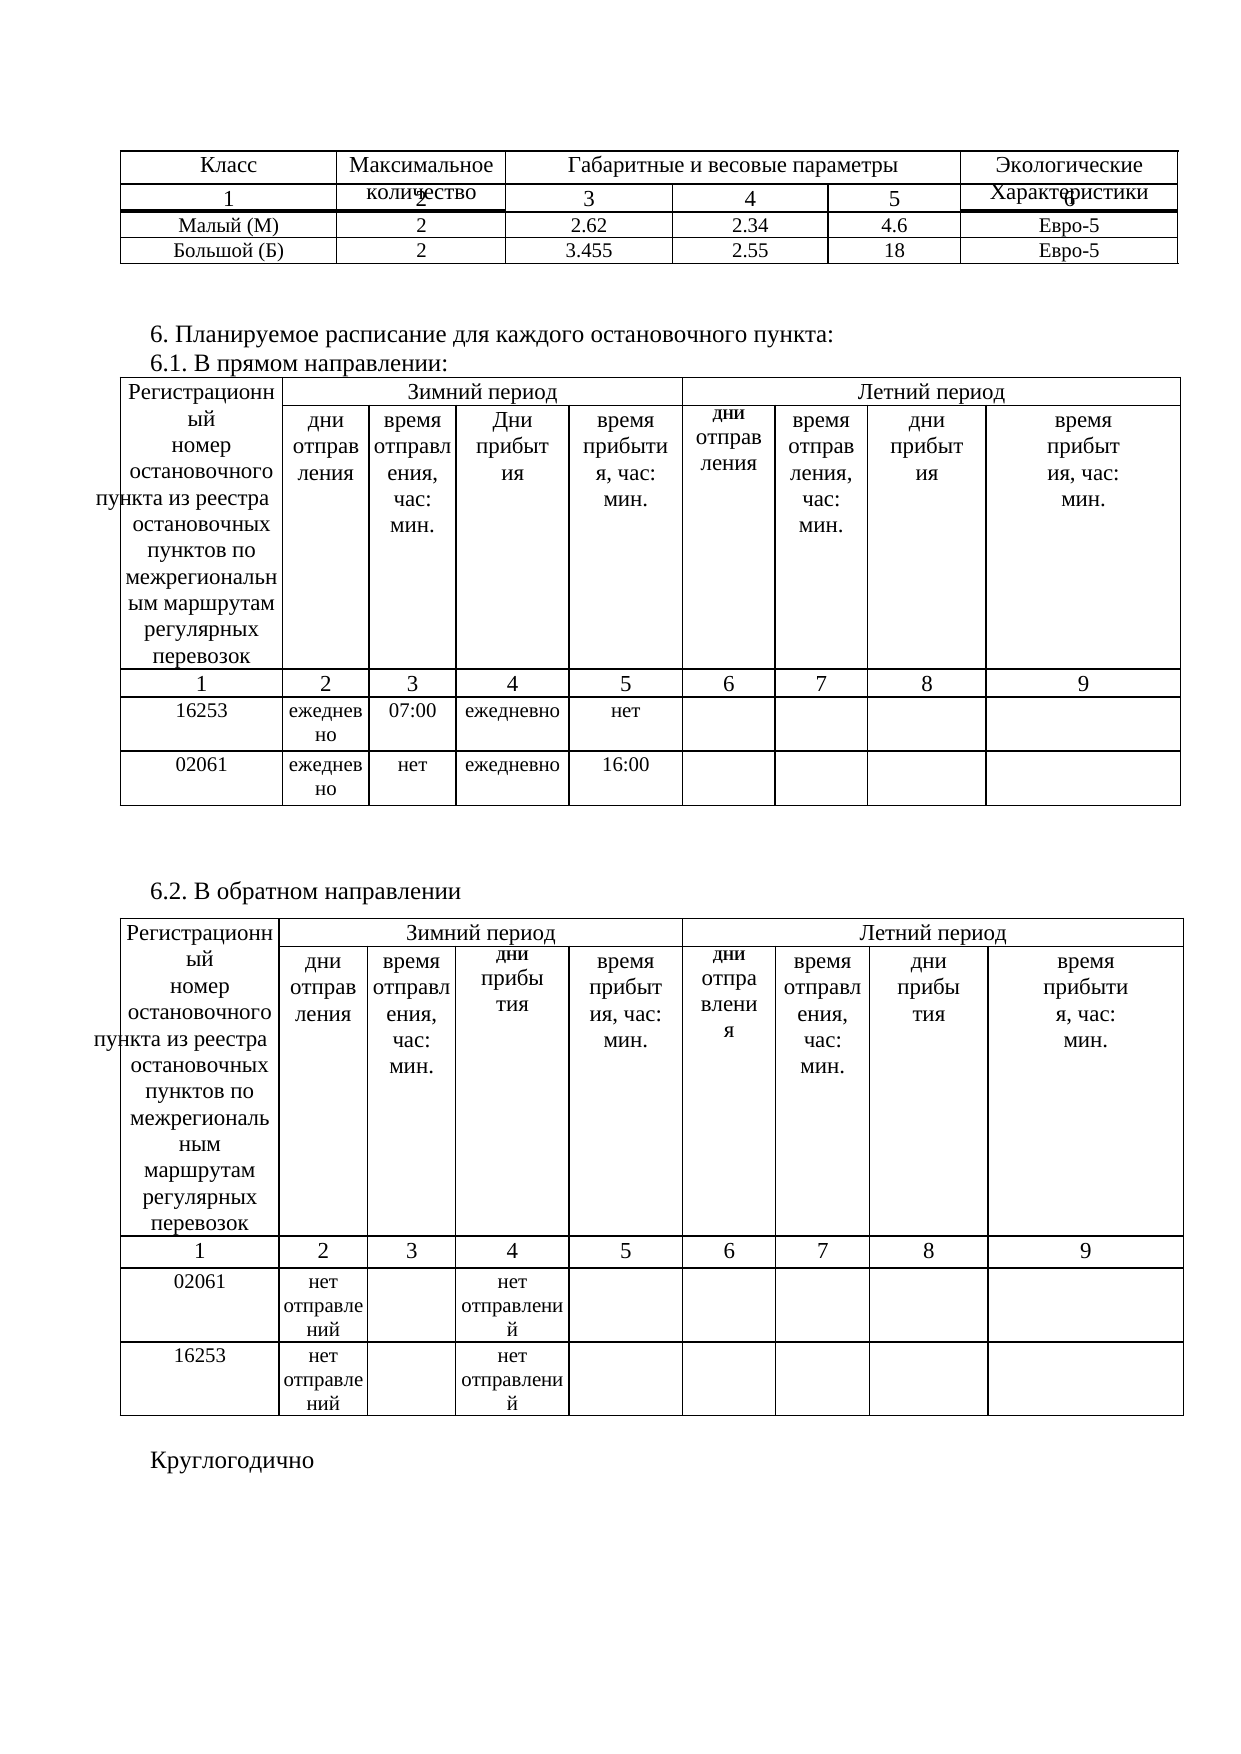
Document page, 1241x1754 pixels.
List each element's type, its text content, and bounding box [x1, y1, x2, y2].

table_cell [683, 698, 774, 750]
table_cell 4 [457, 670, 568, 696]
table_cell 2 [283, 670, 368, 696]
table_cell Евро-5 [961, 213, 1177, 237]
table_header Летний период [683, 919, 1183, 946]
table_cell Малый (М) [121, 213, 336, 237]
table_cell время прибыт ия, час: мин. [570, 947, 682, 1235]
table_cell дни отправ ления [280, 947, 367, 1235]
table_cell Большой (Б) [121, 238, 336, 262]
text 6. Планируемое расписание для каждого остановочного пункта: [150, 319, 1090, 348]
table_cell дни отправ ления [283, 406, 368, 668]
table_cell [683, 752, 774, 805]
table_cell 2 [337, 185, 505, 209]
table_cell 7 [776, 1237, 869, 1267]
table_cell Дни прибыт ия [457, 406, 568, 668]
table_cell 1 [121, 185, 336, 209]
table_cell [868, 698, 985, 750]
table_cell 2 [337, 213, 505, 237]
table_header Регистрационный номер остановочного пункта из реестра остановочных пунктов по межрегиональным маршрутам регулярных перевозок [121, 378, 282, 668]
table_cell [570, 1343, 682, 1415]
table_cell 3 [506, 185, 672, 211]
table_cell ежедневно [283, 698, 368, 750]
table_cell дни прибы тия [870, 947, 987, 1235]
table_cell время прибыт ия, час: мин. [987, 406, 1180, 668]
table_cell время прибыти я, час: мин. [989, 947, 1183, 1235]
table_cell 16:00 [570, 752, 682, 805]
table_cell [870, 1343, 987, 1415]
table_cell нет отправлений [280, 1343, 367, 1415]
table_cell 07:00 [370, 698, 455, 750]
table_cell 5 [570, 1237, 682, 1267]
table_cell 2 [337, 238, 505, 262]
table_cell нет [570, 698, 682, 750]
table_cell [776, 698, 867, 750]
text 6.2. В обратном направлении [150, 876, 1090, 905]
table_cell [989, 1343, 1183, 1415]
table_header Класс [121, 152, 336, 183]
table_cell ДНИ отправ ления [683, 406, 774, 668]
table_cell время отправл ения, час: мин. [370, 406, 455, 668]
table_cell 9 [987, 670, 1180, 696]
table_cell время отправ ления, час: мин. [776, 406, 867, 668]
table_cell [368, 1269, 455, 1341]
table_header Зимний период [280, 919, 682, 946]
table_cell ДНИ прибы тия [456, 947, 568, 1235]
text 6.1. В прямом направлении: [150, 348, 1090, 377]
table_cell [870, 1269, 987, 1341]
table_cell нет отправлений [456, 1269, 568, 1341]
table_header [337, 152, 505, 183]
table_cell ежедневно [457, 698, 568, 750]
table_cell [368, 1343, 455, 1415]
table_header Летний период [683, 378, 1180, 404]
table_cell [683, 1269, 775, 1341]
table_cell 5 [829, 185, 960, 211]
table_cell 2.62 [506, 213, 672, 237]
table_cell 16253 [121, 1343, 278, 1415]
table_cell [776, 1343, 869, 1415]
table_cell 3.455 [506, 238, 672, 262]
table_header Регистрационный номер остановочного пункта из реестра остановочных пунктов по межрегиональным маршрутам регулярных перевозок [121, 919, 278, 1235]
table_cell 2.55 [673, 238, 827, 262]
table_cell 3 [370, 670, 455, 696]
table_cell 7 [776, 670, 867, 696]
table_cell 9 [989, 1237, 1183, 1267]
table_cell 6 [683, 670, 774, 696]
table_header Зимний период [283, 378, 682, 404]
table_cell [683, 1343, 775, 1415]
text Круглогодично [150, 1445, 1090, 1474]
table_header Габаритные и весовые параметры [506, 152, 960, 183]
table_cell [868, 752, 985, 805]
table_cell 6 [683, 1237, 775, 1267]
table_cell нет отправлений [456, 1343, 568, 1415]
table_cell 6 [961, 185, 1177, 209]
table_cell 2.34 [673, 213, 827, 237]
table_cell ежедневно [457, 752, 568, 805]
table_cell 4 [673, 185, 827, 211]
table_cell 02061 [121, 1269, 278, 1341]
table_cell 8 [870, 1237, 987, 1267]
table_cell 16253 [121, 698, 282, 750]
table_cell нет отправлений [280, 1269, 367, 1341]
table_cell [776, 752, 867, 805]
table_cell [987, 752, 1180, 805]
table_cell 2 [280, 1237, 367, 1267]
table_cell 4 [456, 1237, 568, 1267]
table_cell ежедневно [283, 752, 368, 805]
table_cell 18 [829, 238, 960, 262]
table_cell 3 [368, 1237, 455, 1267]
table_cell Евро-5 [961, 238, 1177, 262]
table_cell [989, 1269, 1183, 1341]
table_cell [570, 1269, 682, 1341]
table_cell ДНИ отпра влени я [683, 947, 775, 1235]
table_cell время отправл ения, час: мин. [776, 947, 869, 1235]
table_cell [987, 698, 1180, 750]
table_cell время отправл ения, час: мин. [368, 947, 455, 1235]
table_cell 4.6 [829, 213, 960, 237]
table_cell нет [370, 752, 455, 805]
table_cell 1 [121, 670, 282, 696]
table_cell время прибыти я, час: мин. [570, 406, 682, 668]
table_cell 02061 [121, 752, 282, 805]
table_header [961, 152, 1177, 183]
table_cell 8 [868, 670, 985, 696]
table_cell [776, 1269, 869, 1341]
table_cell 5 [570, 670, 682, 696]
table_cell дни прибыт ия [868, 406, 985, 668]
table_cell 1 [121, 1237, 278, 1267]
